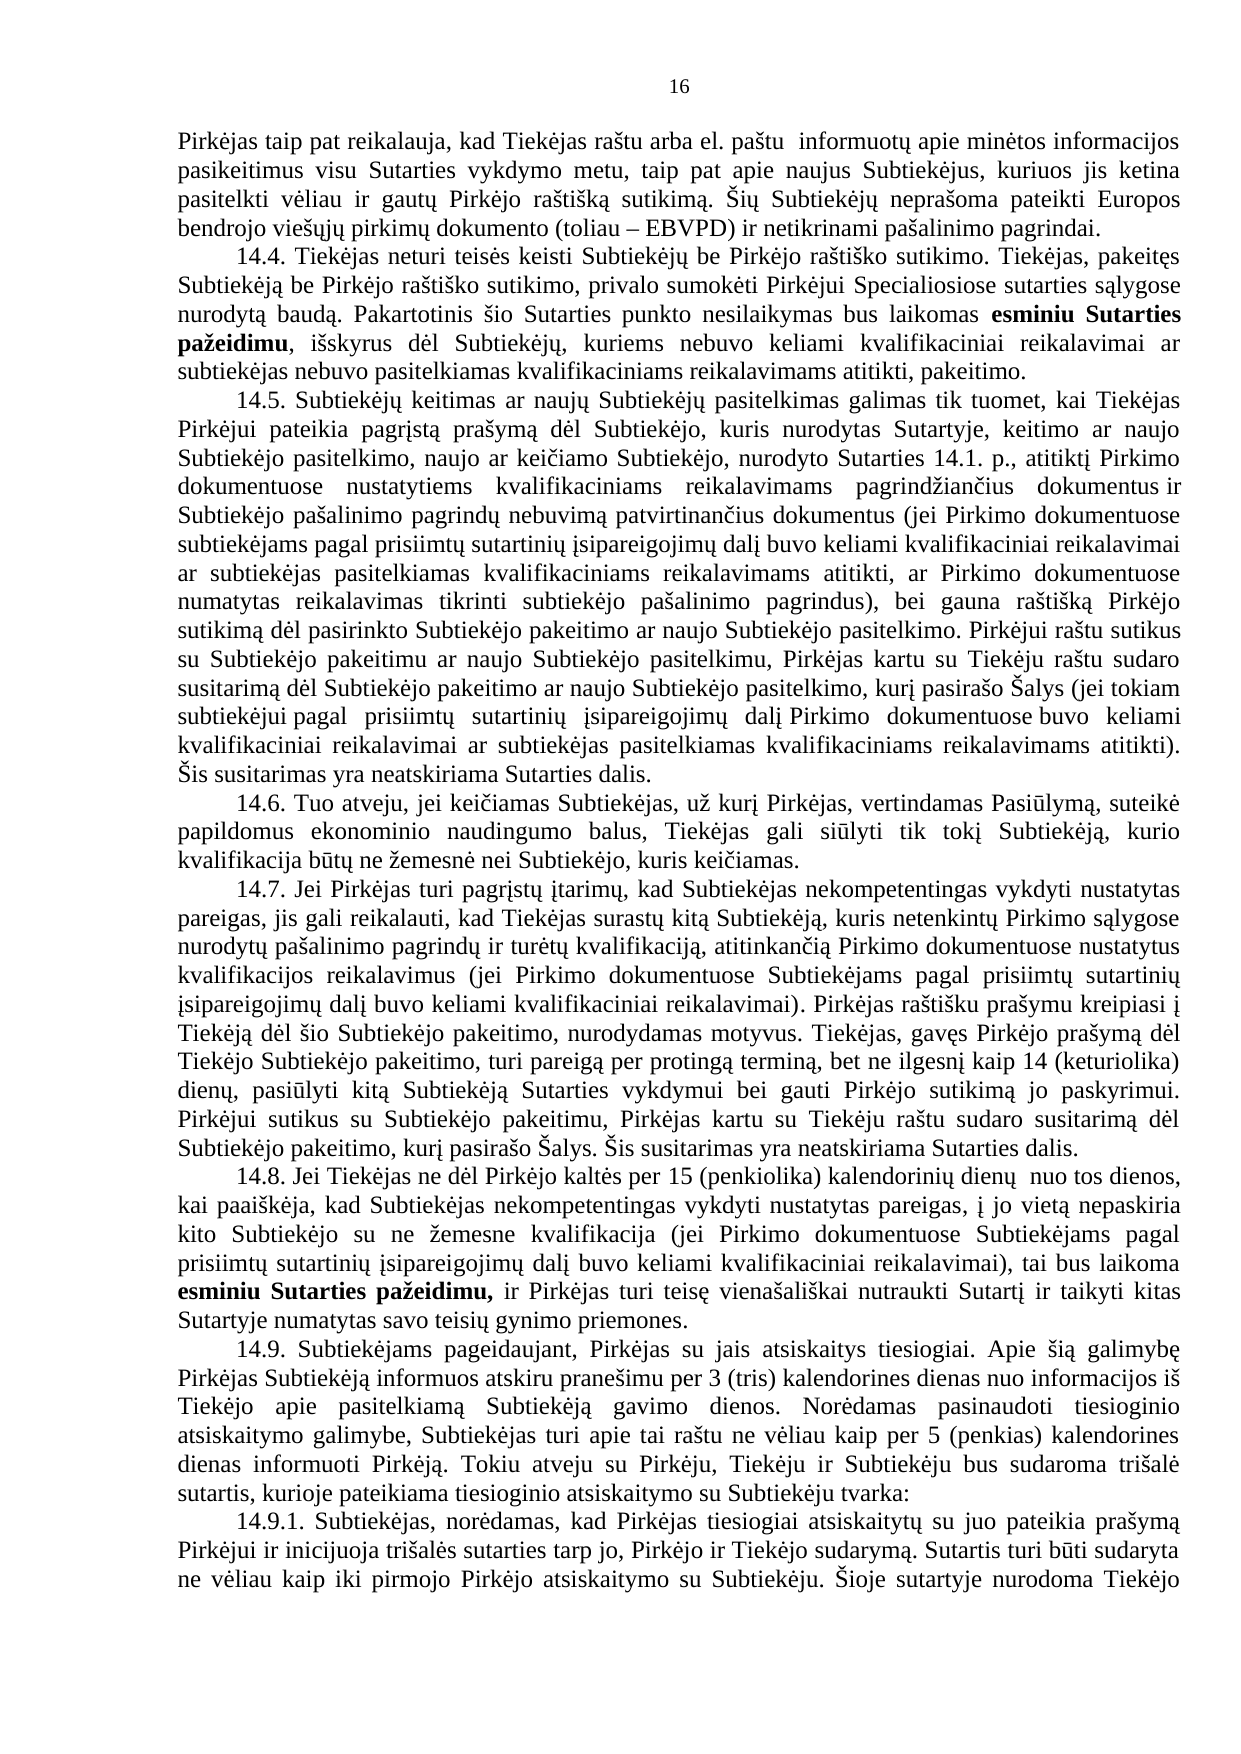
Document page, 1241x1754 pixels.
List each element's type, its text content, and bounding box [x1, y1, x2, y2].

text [177, 126, 1181, 241]
text 14.9. Subtiekėjams pageidaujant, Pirkėjas su jais atsiskaitys tiesiogiai. Apie šią galimybę Pirkėjas Subtiekėją informuos atskiru pranešimu per 3 (tris) kalendorines dienas nuo informacijos iš Tiekėjo apie pasitelkiamą Subtiekėją gavimo dienos. Norėdamas pasinaudoti tiesioginio atsiskaitymo galimybe, Subtiekėjas turi apie tai raštu ne vėliau kaip per 5 (penkias) kalendorines dienas informuoti Pirkėją. Tokiu atveju su Pirkėju, Tiekėju ir Subtiekėju bus sudaroma trišalė sutartis, kurioje pateikiama tiesioginio atsiskaitymo su Subtiekėju tvarka: [177, 1334, 1181, 1506]
text 14.7. Jei Pirkėjas turi pagrįstų įtarimų, kad Subtiekėjas nekompetentingas vykdyti nustatytas pareigas, jis gali reikalauti, kad Tiekėjas surastų kitą Subtiekėją, kuris netenkintų Pirkimo sąlygose nurodytų pašalinimo pagrindų ir turėtų kvalifikaciją, atitinkančią Pirkimo dokumentuose nustatytus kvalifikacijos reikalavimus (jei Pirkimo dokumentuose Subtiekėjams pagal prisiimtų sutartinių įsipareigojimų dalį buvo keliami kvalifikaciniai reikalavimai). Pirkėjas raštišku prašymu kreipiasi į Tiekėją dėl šio Subtiekėjo pakeitimo, nurodydamas motyvus. Tiekėjas, gavęs Pirkėjo prašymą dėl Tiekėjo Subtiekėjo pakeitimo, turi pareigą per protingą terminą, bet ne ilgesnį kaip 14 (keturiolika) dienų, pasiūlyti kitą Subtiekėją Sutarties vykdymui bei gauti Pirkėjo sutikimą jo paskyrimui. Pirkėjui sutikus su Subtiekėjo pakeitimu, Pirkėjas kartu su Tiekėju raštu sudaro susitarimą dėl Subtiekėjo pakeitimo, kurį pasirašo Šalys. Šis susitarimas yra neatskiriama Sutarties dalis. [177, 874, 1181, 1161]
text 14.8. Jei Tiekėjas ne dėl Pirkėjo kaltės per 15 (penkiolika) kalendorinių dienų nuo tos dienos, kai paaiškėja, kad Subtiekėjas nekompetentingas vykdyti nustatytas pareigas, į jo vietą nepaskiria kito Subtiekėjo su ne žemesne kvalifikacija (jei Pirkimo dokumentuose Subtiekėjams pagal prisiimtų sutartinių įsipareigojimų dalį buvo keliami kvalifikaciniai reikalavimai), tai bus laikoma esminiu Sutarties pažeidimu, ir Pirkėjas turi teisę vienašališkai nutraukti Sutartį ir taikyti kitas Sutartyje numatytas savo teisių gynimo priemones. [177, 1161, 1181, 1334]
text 14.4. Tiekėjas neturi teisės keisti Subtiekėjų be Pirkėjo raštiško sutikimo. Tiekėjas, pakeitęs Subtiekėją be Pirkėjo raštiško sutikimo, privalo sumokėti Pirkėjui Specialiosiose sutarties sąlygose nurodytą baudą. Pakartotinis šio Sutarties punkto nesilaikymas bus laikomas esminiu Sutarties pažeidimu, išskyrus dėl Subtiekėjų, kuriems nebuvo keliami kvalifikaciniai reikalavimai ar subtiekėjas nebuvo pasitelkiamas kvalifikaciniams reikalavimams atitikti, pakeitimo. [177, 241, 1181, 385]
text 14.6. Tuo atveju, jei keičiamas Subtiekėjas, už kurį Pirkėjas, vertindamas Pasiūlymą, suteikė papildomus ekonominio naudingumo balus, Tiekėjas gali siūlyti tik tokį Subtiekėją, kurio kvalifikacija būtų ne žemesnė nei Subtiekėjo, kuris keičiamas. [177, 788, 1181, 874]
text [177, 1506, 1181, 1593]
text 14.5. Subtiekėjų keitimas ar naujų Subtiekėjų pasitelkimas galimas tik tuomet, kai Tiekėjas Pirkėjui pateikia pagrįstą prašymą dėl Subtiekėjo, kuris nurodytas Sutartyje, keitimo ar naujo Subtiekėjo pasitelkimo, naujo ar keičiamo Subtiekėjo, nurodyto Sutarties 14.1. p., atitiktį Pirkimo dokumentuose nustatytiems kvalifikaciniams reikalavimams pagrindžiančius dokumentus ir Subtiekėjo pašalinimo pagrindų nebuvimą patvirtinančius dokumentus (jei Pirkimo dokumentuose subtiekėjams pagal prisiimtų sutartinių įsipareigojimų dalį buvo keliami kvalifikaciniai reikalavimai ar subtiekėjas pasitelkiamas kvalifikaciniams reikalavimams atitikti, ar Pirkimo dokumentuose numatytas reikalavimas tikrinti subtiekėjo pašalinimo pagrindus), bei gauna raštišką Pirkėjo sutikimą dėl pasirinkto Subtiekėjo pakeitimo ar naujo Subtiekėjo pasitelkimo. Pirkėjui raštu sutikus su Subtiekėjo pakeitimu ar naujo Subtiekėjo pasitelkimu, Pirkėjas kartu su Tiekėju raštu sudaro susitarimą dėl Subtiekėjo pakeitimo ar naujo Subtiekėjo pasitelkimo, kurį pasirašo Šalys (jei tokiam subtiekėjui pagal prisiimtų sutartinių įsipareigojimų dalį Pirkimo dokumentuose buvo keliami kvalifikaciniai reikalavimai ar subtiekėjas pasitelkiamas kvalifikaciniams reikalavimams atitikti). Šis susitarimas yra neatskiriama Sutarties dalis. [177, 385, 1181, 788]
